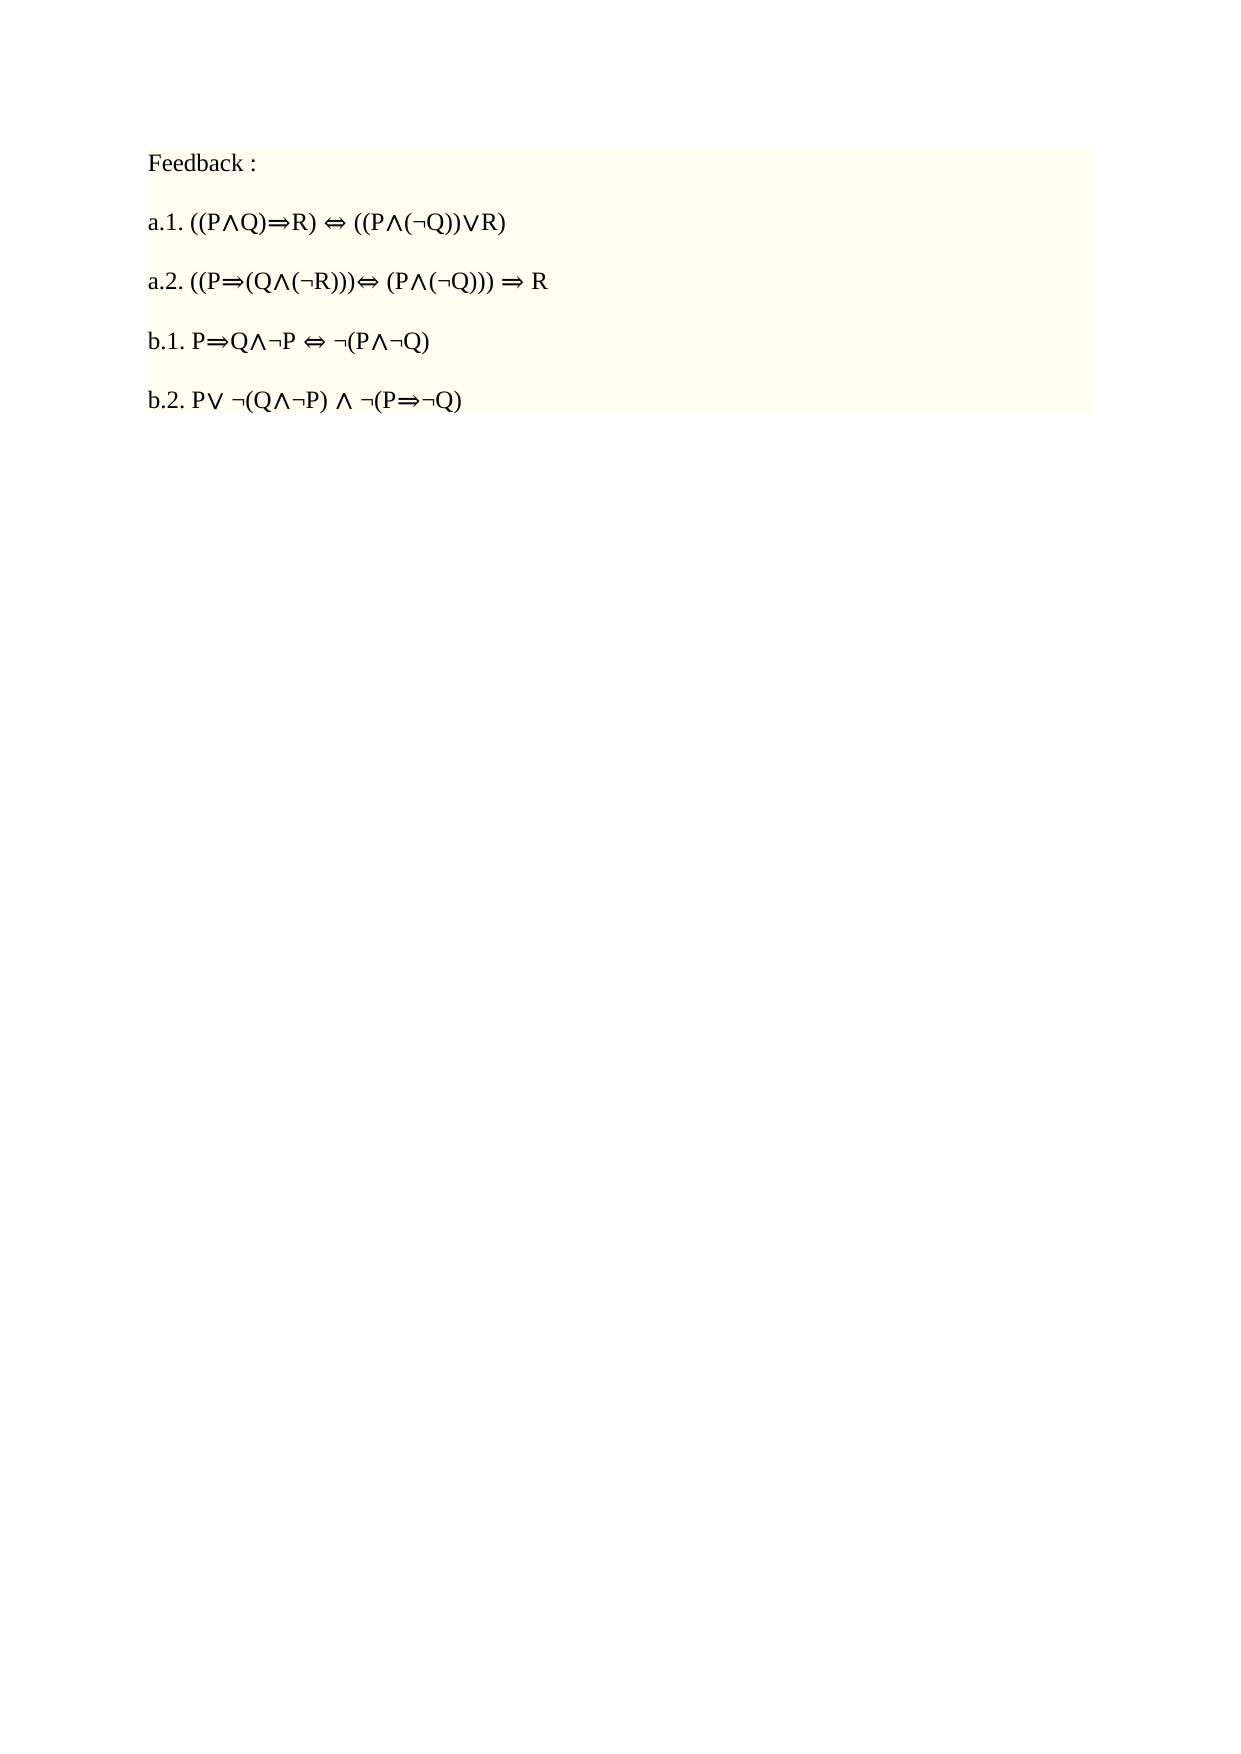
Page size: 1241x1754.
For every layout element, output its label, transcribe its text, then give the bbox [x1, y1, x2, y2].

text Feedback : [148, 148, 1093, 176]
text b.1. P⇒Q∧¬P ⇔ ¬(P∧¬Q) [148, 324, 1093, 354]
text a.2. ((P⇒(Q∧(¬R)))⇔ (P∧(¬Q))) ⇒ R [148, 265, 1093, 295]
text b.2. P∨ ¬(Q∧¬P) ∧ ¬(P⇒¬Q) [148, 384, 1093, 414]
text a.1. ((P∧Q)⇒R) ⇔ ((P∧(¬Q))∨R) [148, 206, 1093, 236]
